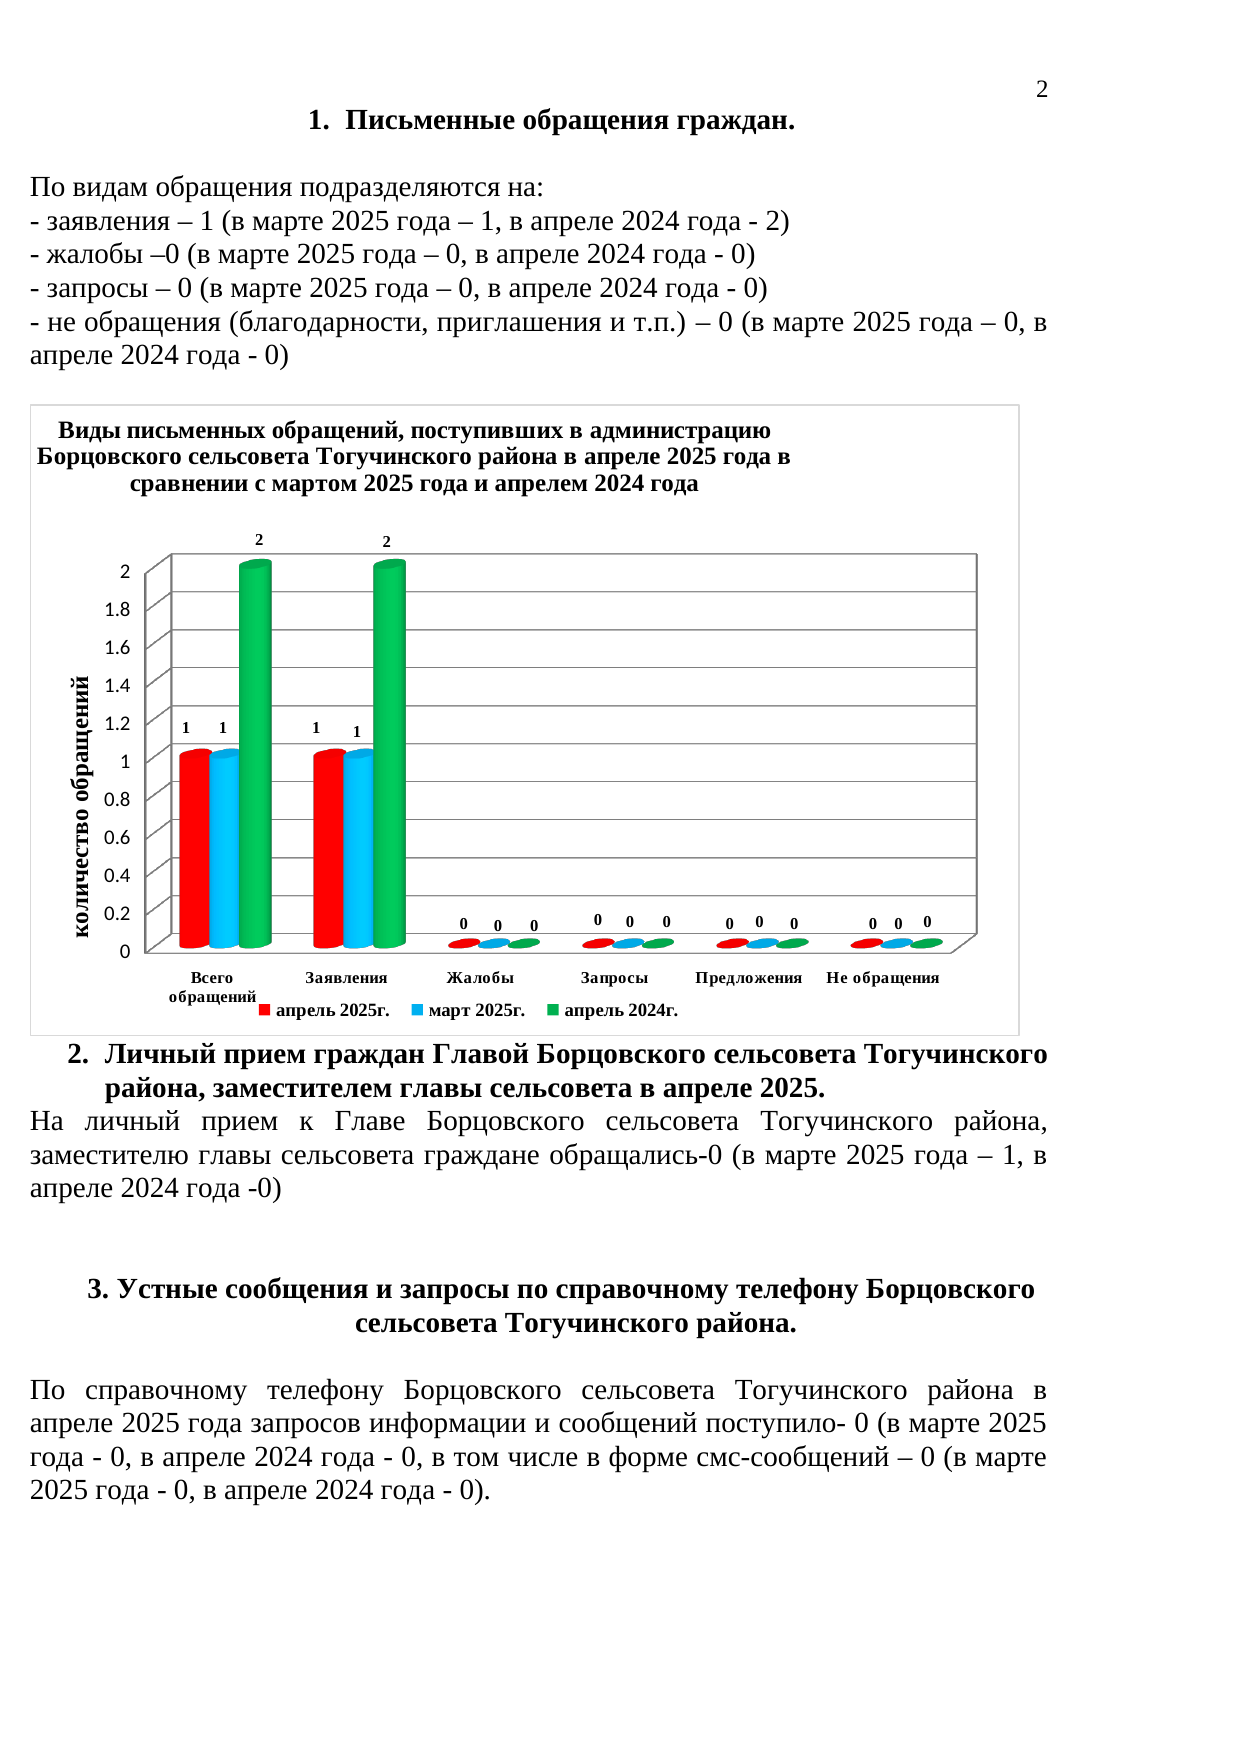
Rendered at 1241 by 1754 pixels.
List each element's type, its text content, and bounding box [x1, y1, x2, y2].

text - не обращения (благодарности, приглашения и т.п.) – 0 (в марте 2025 года – 0, в апреле 2024 года - 0) [29, 304, 1048, 371]
text По видам обращения подразделяются на: [29, 169, 1048, 203]
text На личный прием к Главе Борцовского сельсовета Тогучинского района, заместителю главы сельсовета граждане обращались-0 (в марте 2025 года – 1, в апреле 2024 года -0) [29, 1103, 1048, 1204]
text По справочному телефону Борцовского сельсовета Тогучинского района в апреле 2025 года запросов информации и сообщений поступило- 0 (в марте 2025 года - 0, в апреле 2024 года - 0, в том числе в форме смс-сообщений – 0 (в марте 2025 года - 0, в апреле 2024 года - 0). [29, 1372, 1048, 1506]
text - заявления – 1 (в марте 2025 года – 1, в апреле 2024 года - 2) [29, 203, 1048, 237]
text - запросы – 0 (в марте 2025 года – 0, в апреле 2024 года - 0) [29, 270, 1048, 304]
text - жалобы –0 (в марте 2025 года – 0, в апреле 2024 года - 0) [29, 237, 1048, 270]
list Письменные обращения граждан. [67, 102, 1048, 136]
list Личный прием граждан Главой Борцовского сельсовета Тогучинского района, заместителем главы сельсовета в апреле 2025. [67, 1036, 1048, 1103]
list Устные сообщения и запросы по справочному телефону Борцовского сельсовета Тогучинского района. [74, 1271, 1048, 1338]
